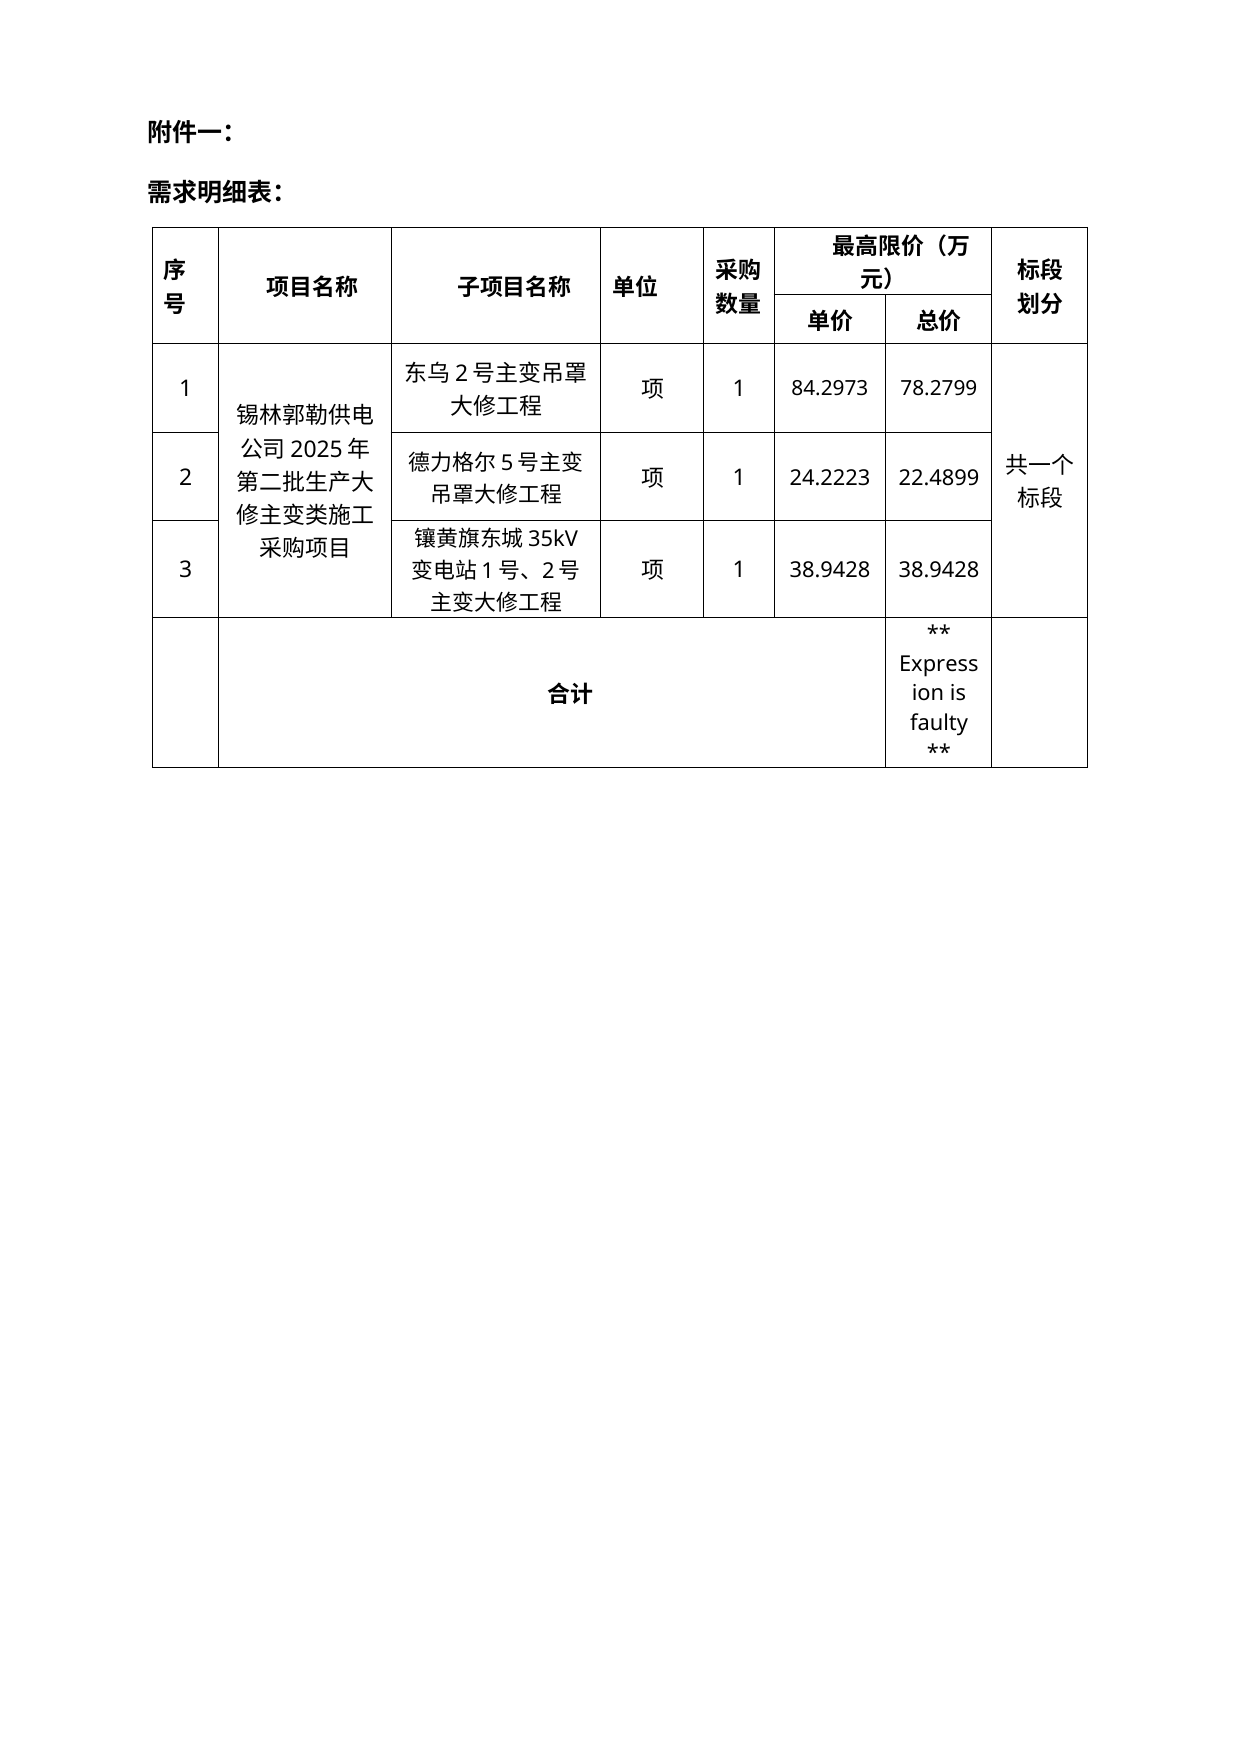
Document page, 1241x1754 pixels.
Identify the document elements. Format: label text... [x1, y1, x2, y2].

table_cell 德力格尔5号主变吊罩大修工程 [392, 433, 600, 520]
table_cell 2 [153, 433, 218, 520]
table_cell 镶黄旗东城35kV变电站1号、2号主变大修工程 [392, 521, 600, 617]
table_cell 38.9428 [775, 521, 885, 617]
table_cell 38.9428 [886, 521, 991, 617]
table_header 标段 划分 [992, 228, 1087, 343]
table_cell 1 [704, 521, 774, 617]
table_cell 项 [601, 433, 703, 520]
table_cell 84.2973 [775, 344, 885, 432]
table_cell [153, 618, 218, 767]
table_cell 139.7126 [886, 618, 991, 767]
table_cell 项 [601, 521, 703, 617]
table_header 项目名称 [219, 228, 391, 343]
table_cell 22.4899 [886, 433, 991, 520]
table_cell 24.2223 [775, 433, 885, 520]
text 需求明细表： [148, 172, 1092, 209]
table_cell 共一个标段 [992, 344, 1087, 617]
table_cell [992, 618, 1087, 767]
table_cell 合计 [219, 618, 885, 767]
table_cell 1 [153, 344, 218, 432]
table_cell 东乌2号主变吊罩大修工程 [392, 344, 600, 432]
table_header 单位 [601, 228, 703, 343]
table_cell 单价 [775, 295, 885, 343]
table_cell 总价 [886, 295, 991, 343]
table_cell 1 [704, 344, 774, 432]
table_header 采购 数量 [704, 228, 774, 343]
table_cell 锡林郭勒供电公司2025年第二批生产大修主变类施工采购项目 [219, 344, 391, 617]
table_header 最高限价（万元） [775, 228, 991, 294]
text 附件一： [148, 112, 1092, 148]
table_header 子项目名称 [392, 228, 600, 343]
table_cell 1 [704, 433, 774, 520]
table_cell 项 [601, 344, 703, 432]
table_cell 78.2799 [886, 344, 991, 432]
table_cell 3 [153, 521, 218, 617]
table_header 序号 [153, 228, 218, 343]
